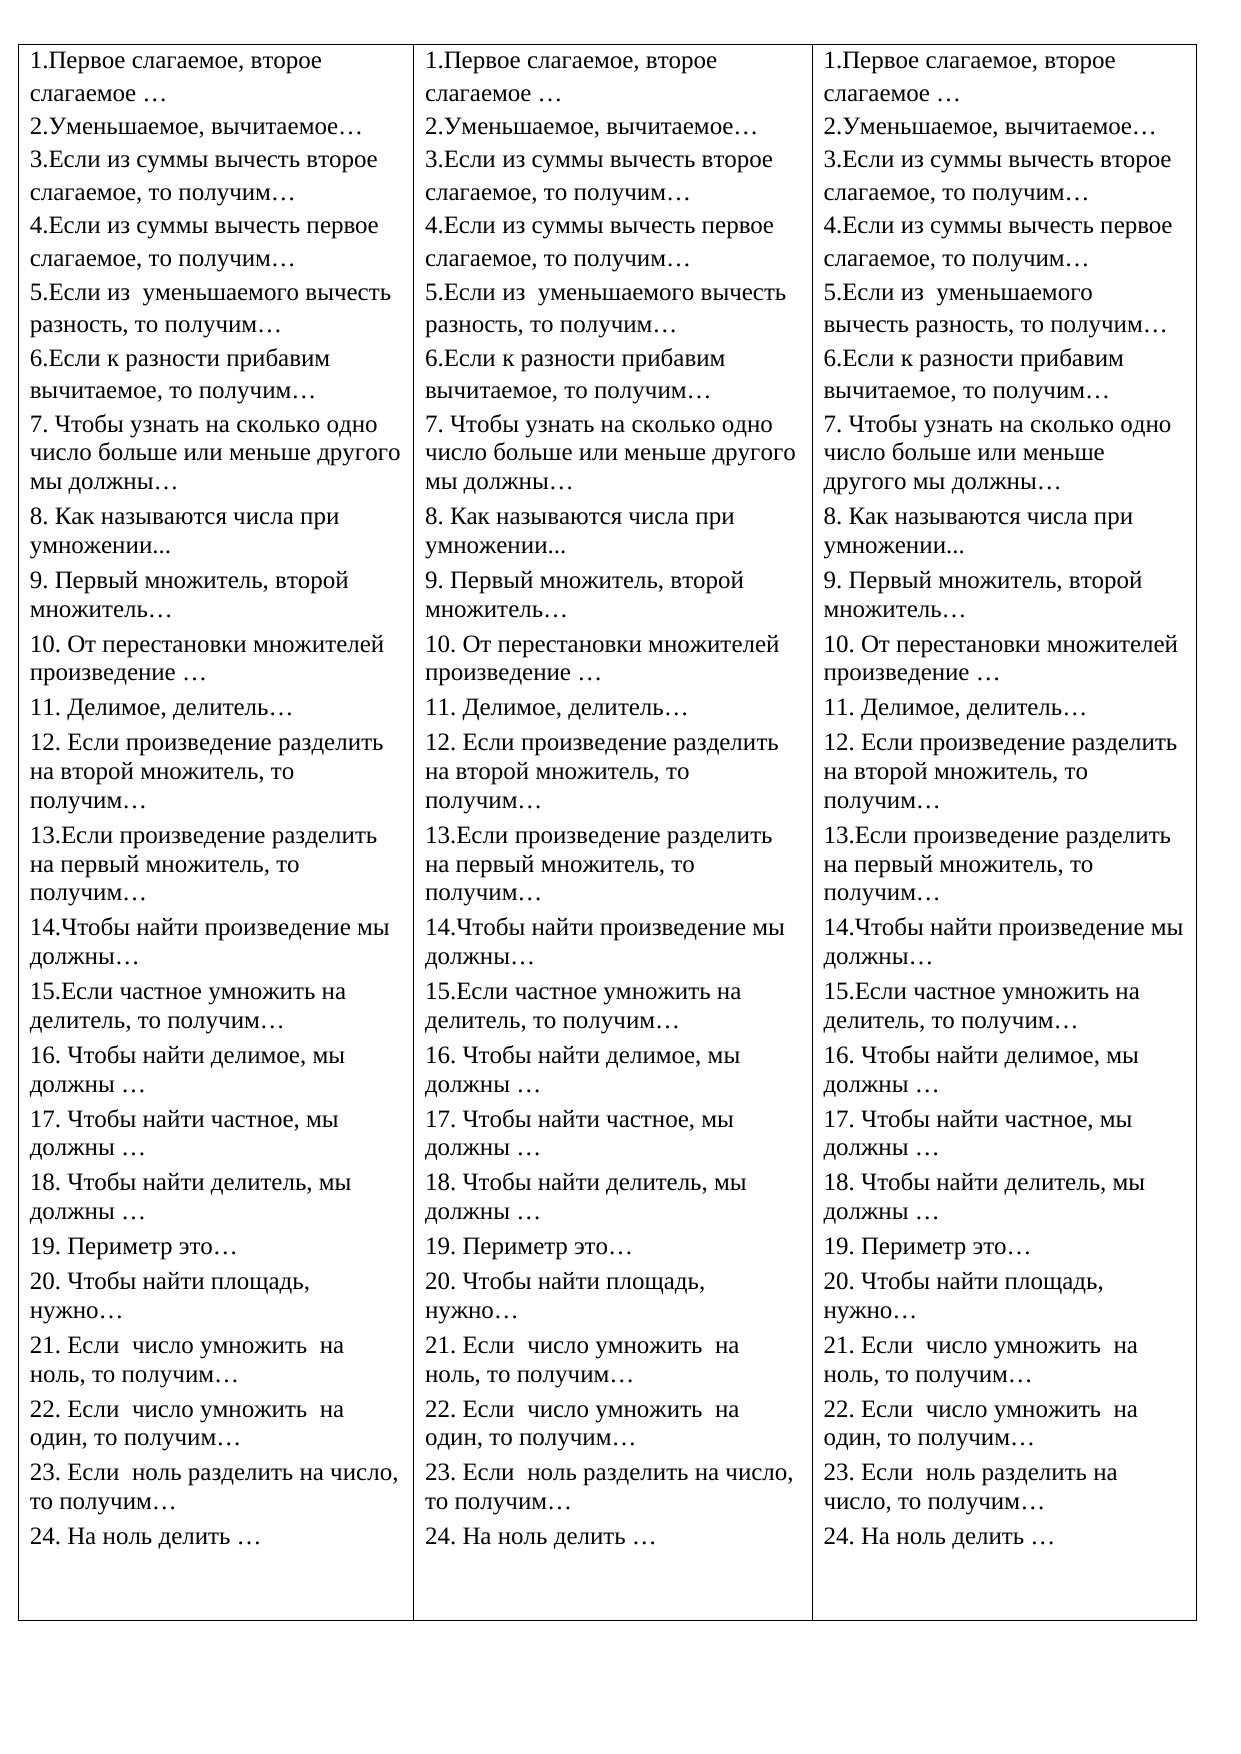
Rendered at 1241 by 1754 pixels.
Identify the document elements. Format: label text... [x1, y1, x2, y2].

table_header 1.Первое слагаемое, второе слагаемое … 2.Уменьшаемое, вычитаемое… 3.Если из суммы вычесть второе слагаемое, то получим… 4.Если из суммы вычесть первое слагаемое, то получим… 5.Если из уменьшаемого вычесть разность, то получим… 6.Если к разности прибавим вычитаемое, то получим… 7. Чтобы узнать на сколько одно число больше или меньше другого мы должны… 8. Как называются числа при умножении... 9. Первый множитель, второй множитель… 10. От перестановки множителей произведение … 11. Делимое, делитель… 12. Если произведение разделить на второй множитель, то получим… 13.Если произведение разделить на первый множитель, то получим… 14.Чтобы найти произведение мы должны… 15.Если частное умножить на делитель, то получим… 16. Чтобы найти делимое, мы должны … 17. Чтобы найти частное, мы должны … 18. Чтобы найти делитель, мы должны … 19. Периметр это… 20. Чтобы найти площадь, нужно… 21. Если число умножить на ноль, то получим… 22. Если число умножить на один, то получим… 23. Если ноль разделить на число, то получим… 24. На ноль делить … [414, 45, 812, 1620]
table_header 1.Первое слагаемое, второе слагаемое … 2.Уменьшаемое, вычитаемое… 3.Если из суммы вычесть второе слагаемое, то получим… 4.Если из суммы вычесть первое слагаемое, то получим… 5.Если из уменьшаемого вычесть разность, то получим… 6.Если к разности прибавим вычитаемое, то получим… 7. Чтобы узнать на сколько одно число больше или меньше другого мы должны… 8. Как называются числа при умножении... 9. Первый множитель, второй множитель… 10. От перестановки множителей произведение … 11. Делимое, делитель… 12. Если произведение разделить на второй множитель, то получим… 13.Если произведение разделить на первый множитель, то получим… 14.Чтобы найти произведение мы должны… 15.Если частное умножить на делитель, то получим… 16. Чтобы найти делимое, мы должны … 17. Чтобы найти частное, мы должны … 18. Чтобы найти делитель, мы должны … 19. Периметр это… 20. Чтобы найти площадь, нужно… 21. Если число умножить на ноль, то получим… 22. Если число умножить на один, то получим… 23. Если ноль разделить на число, то получим… 24. На ноль делить … [813, 45, 1196, 1620]
table_header 1.Первое слагаемое, второе слагаемое … 2.Уменьшаемое, вычитаемое… 3.Если из суммы вычесть второе слагаемое, то получим… 4.Если из суммы вычесть первое слагаемое, то получим… 5.Если из уменьшаемого вычесть разность, то получим… 6.Если к разности прибавим вычитаемое, то получим… 7. Чтобы узнать на сколько одно число больше или меньше другого мы должны… 8. Как называются числа при умножении... 9. Первый множитель, второй множитель… 10. От перестановки множителей произведение … 11. Делимое, делитель… 12. Если произведение разделить на второй множитель, то получим… 13.Если произведение разделить на первый множитель, то получим… 14.Чтобы найти произведение мы должны… 15.Если частное умножить на делитель, то получим… 16. Чтобы найти делимое, мы должны … 17. Чтобы найти частное, мы должны … 18. Чтобы найти делитель, мы должны … 19. Периметр это… 20. Чтобы найти площадь, нужно… 21. Если число умножить на ноль, то получим… 22. Если число умножить на один, то получим… 23. Если ноль разделить на число, то получим… 24. На ноль делить … [19, 45, 413, 1620]
